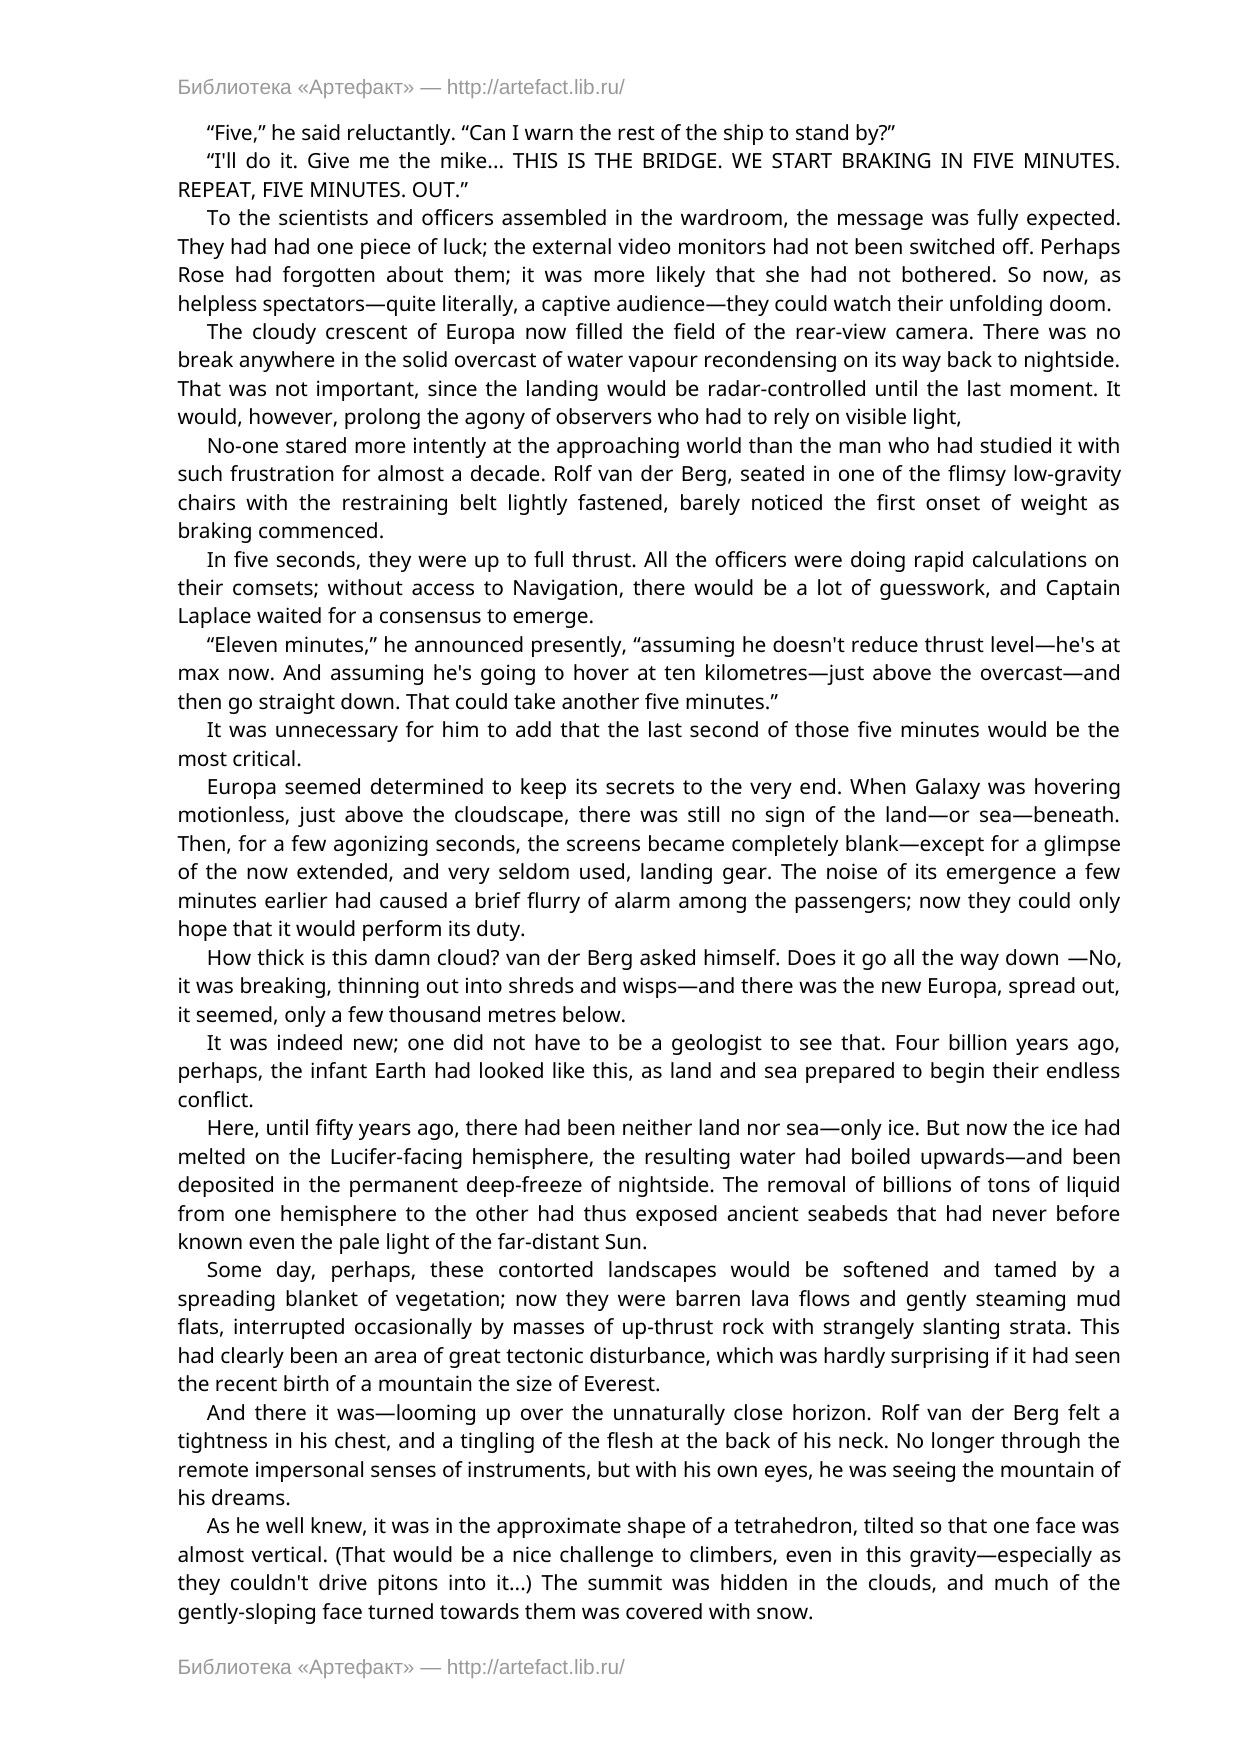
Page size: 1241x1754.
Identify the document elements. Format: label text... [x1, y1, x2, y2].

text Here, until fifty years ago, there had been neither land nor sea—only ice. But now the ice had melted on the Lucifer-facing hemisphere, the resulting water had boiled upwards—and been deposited in the permanent deep-freeze of nightside. The removal of billions of tons of liquid from one hemisphere to the other had thus exposed ancient seabeds that had never before known even the pale light of the far-distant Sun. [177, 1113, 1122, 1256]
text “Five,” he said reluctantly. “Can I warn the rest of the ship to stand by?” [177, 118, 1122, 147]
text In five seconds, they were up to full thrust. All the officers were doing rapid calculations on their comsets; without access to Navigation, there would be a lot of guesswork, and Captain Laplace waited for a consensus to emerge. [177, 545, 1122, 630]
text Europa seemed determined to keep its secrets to the very end. When Galaxy was hovering motionless, just above the cloudscape, there was still no sign of the land—or sea—beneath. Then, for a few agonizing seconds, the screens became completely blank—except for a glimpse of the now extended, and very seldom used, landing gear. The noise of its emergence a few minutes earlier had caused a brief flurry of alarm among the passengers; now they could only hope that it would perform its duty. [177, 772, 1122, 943]
text It was indeed new; one did not have to be a geologist to see that. Four billion years ago, perhaps, the infant Earth had looked like this, as land and sea prepared to begin their endless conflict. [177, 1028, 1122, 1113]
text It was unnecessary for him to add that the last second of those five minutes would be the most critical. [177, 715, 1122, 772]
text The cloudy crescent of Europa now filled the field of the rear-view camera. There was no break anywhere in the solid overcast of water vapour recondensing on its way back to nightside. That was not important, since the landing would be radar-controlled until the last moment. It would, however, prolong the agony of observers who had to rely on visible light, [177, 317, 1122, 431]
text How thick is this damn cloud? van der Berg asked himself. Does it go all the way down —No, it was breaking, thinning out into shreds and wisps—and there was the new Europa, spread out, it seemed, only a few thousand metres below. [177, 943, 1122, 1028]
text “I'll do it. Give me the mike... THIS IS THE BRIDGE. WE START BRAKING IN FIVE MINUTES. REPEAT, FIVE MINUTES. OUT.” [177, 147, 1122, 203]
text To the scientists and officers assembled in the wardroom, the message was fully expected. They had had one piece of luck; the external video monitors had not been switched off. Perhaps Rose had forgotten about them; it was more likely that she had not bothered. So now, as helpless spectators—quite literally, a captive audience—they could watch their unfolding doom. [177, 203, 1122, 317]
text And there it was—looming up over the unnaturally close horizon. Rolf van der Berg felt a tightness in his chest, and a tingling of the flesh at the back of his neck. No longer through the remote impersonal senses of instruments, but with his own eyes, he was seeing the mountain of his dreams. [177, 1398, 1122, 1512]
text No-one stared more intently at the approaching world than the man who had studied it with such frustration for almost a decade. Rolf van der Berg, seated in one of the flimsy low-gravity chairs with the restraining belt lightly fastened, barely noticed the first onset of weight as braking commenced. [177, 431, 1122, 545]
text Some day, perhaps, these contorted landscapes would be softened and tamed by a spreading blanket of vegetation; now they were barren lava flows and gently steaming mud flats, interrupted occasionally by masses of up-thrust rock with strangely slanting strata. This had clearly been an area of great tectonic disturbance, which was hardly surprising if it had seen the recent birth of a mountain the size of Everest. [177, 1256, 1122, 1398]
text As he well knew, it was in the approximate shape of a tetrahedron, tilted so that one face was almost vertical. (That would be a nice challenge to climbers, even in this gravity—especially as they couldn't drive pitons into it...) The summit was hidden in the clouds, and much of the gently-sloping face turned towards them was covered with snow. [177, 1512, 1122, 1625]
text “Eleven minutes,” he announced presently, “assuming he doesn't reduce thrust level—he's at max now. And assuming he's going to hover at ten kilometres—just above the overcast—and then go straight down. That could take another five minutes.” [177, 630, 1122, 715]
